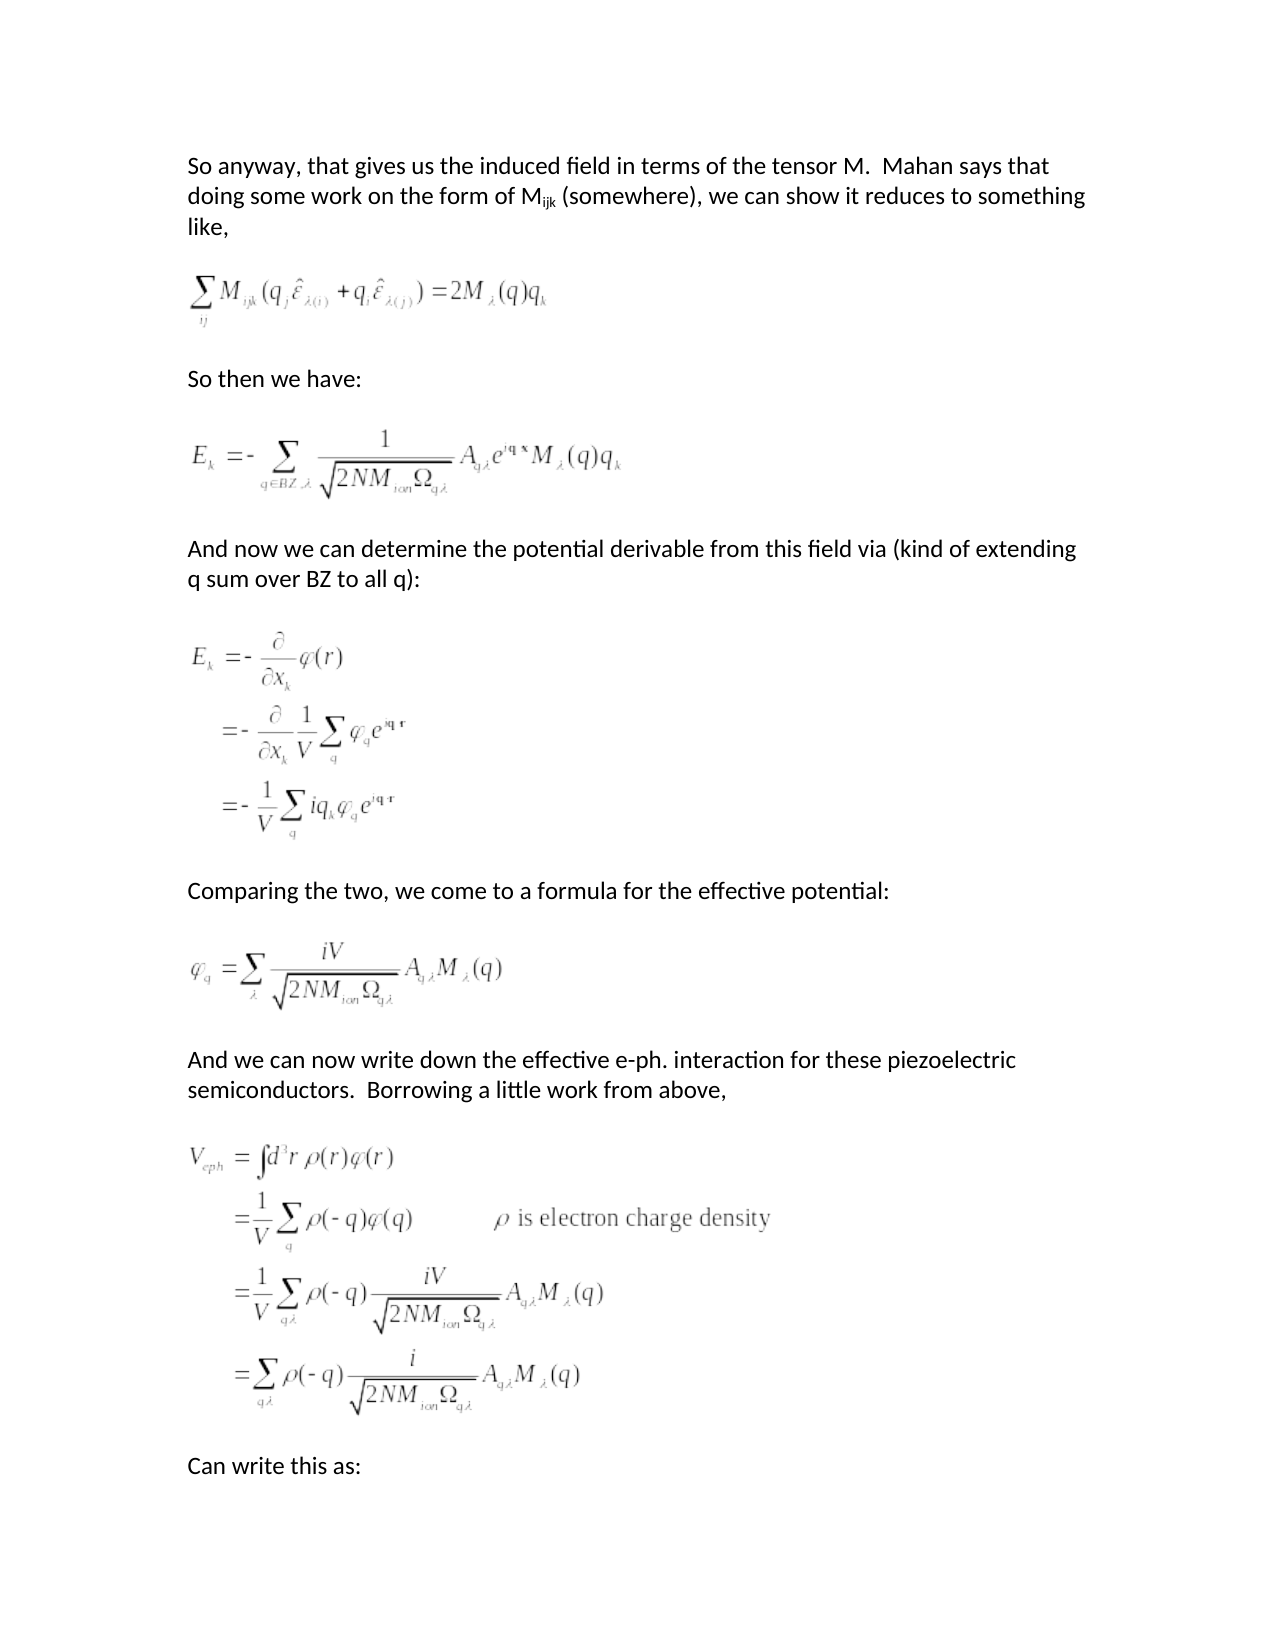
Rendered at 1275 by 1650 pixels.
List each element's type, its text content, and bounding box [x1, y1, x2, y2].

text And now we can determine the potential derivable from this field via (kind of extending q sum over BZ to all q): [187, 533, 1087, 594]
text Comparing the two, we come to a formula for the effective potential: [187, 875, 1087, 906]
text So anyway, that gives us the induced field in terms of the tensor M. Mahan says that doing some work on the form of Mijk (somewhere), we can show it reduces to something like, [187, 150, 1087, 242]
text So then we have: [187, 363, 1087, 393]
text Can write this as: [187, 1450, 1087, 1481]
text And we can now write down the effective e-ph. interaction for these piezoelectric semiconductors. Borrowing a little work from above, [187, 1044, 1087, 1105]
